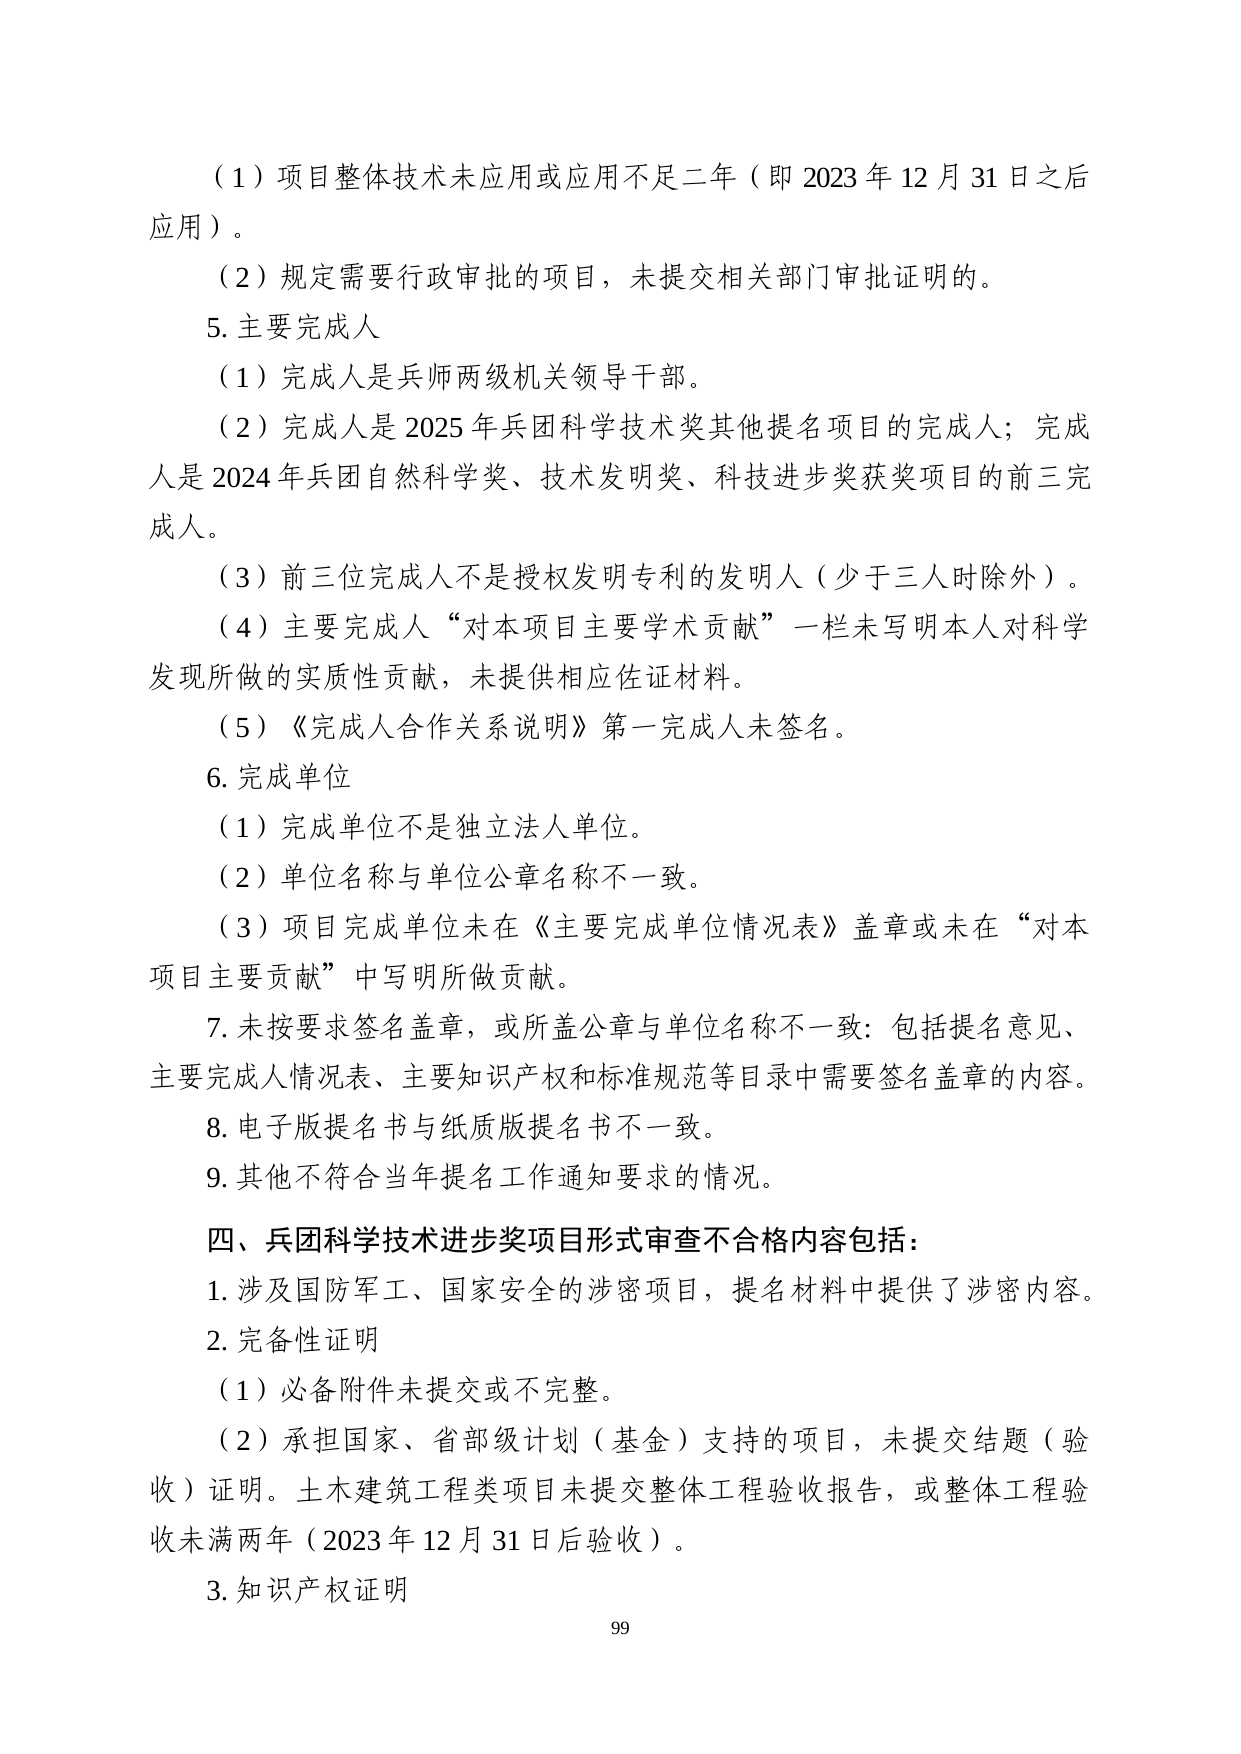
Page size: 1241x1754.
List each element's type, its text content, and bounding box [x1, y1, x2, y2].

subtitle 四、兵团科学技术进步奖项目形式审查不合格内容包括： [148, 1210, 1093, 1260]
text （2）规定需要行政审批的项目，未提交相关部门审批证明的。 [148, 248, 1093, 298]
text （2）完成人是2025年兵团科学技术奖其他提名项目的完成人；完成人是2024年兵团自然科学奖、技术发明奖、科技进步奖获奖项目的前三完成人。 [148, 398, 1093, 548]
text （1）完成单位不是独立法人单位。 [148, 798, 1093, 848]
text （1）必备附件未提交或不完整。 [148, 1360, 1093, 1410]
text （3）项目完成单位未在《主要完成单位情况表》盖章或未在“对本项目主要贡献”中写明所做贡献。 [148, 898, 1093, 998]
text 5. 主要完成人 [148, 298, 1093, 348]
text 1. 涉及国防军工、国家安全的涉密项目，提名材料中提供了涉密内容。 [148, 1260, 1093, 1310]
text （2）单位名称与单位公章名称不一致。 [148, 848, 1093, 898]
text （1）完成人是兵师两级机关领导干部。 [148, 348, 1093, 398]
text （5）《完成人合作关系说明》第一完成人未签名。 [148, 698, 1093, 748]
text 2. 完备性证明 [148, 1310, 1093, 1360]
text （1）项目整体技术未应用或应用不足二年（即2023年12月31日之后应用）。 [148, 148, 1093, 248]
text （2）承担国家、省部级计划（基金）支持的项目，未提交结题（验收）证明。土木建筑工程类项目未提交整体工程验收报告，或整体工程验收未满两年（2023年12月31日后验收）。 [148, 1410, 1093, 1560]
text 3. 知识产权证明 [148, 1560, 1093, 1610]
text 6. 完成单位 [148, 748, 1093, 798]
text 7. 未按要求签名盖章，或所盖公章与单位名称不一致：包括提名意见、主要完成人情况表、主要知识产权和标准规范等目录中需要签名盖章的内容。 [148, 998, 1093, 1098]
text （3）前三位完成人不是授权发明专利的发明人（少于三人时除外）。 [148, 548, 1093, 598]
text （4）主要完成人“对本项目主要学术贡献”一栏未写明本人对科学发现所做的实质性贡献，未提供相应佐证材料。 [148, 598, 1093, 698]
text 9. 其他不符合当年提名工作通知要求的情况。 [148, 1148, 1093, 1198]
text 8. 电子版提名书与纸质版提名书不一致。 [148, 1098, 1093, 1148]
